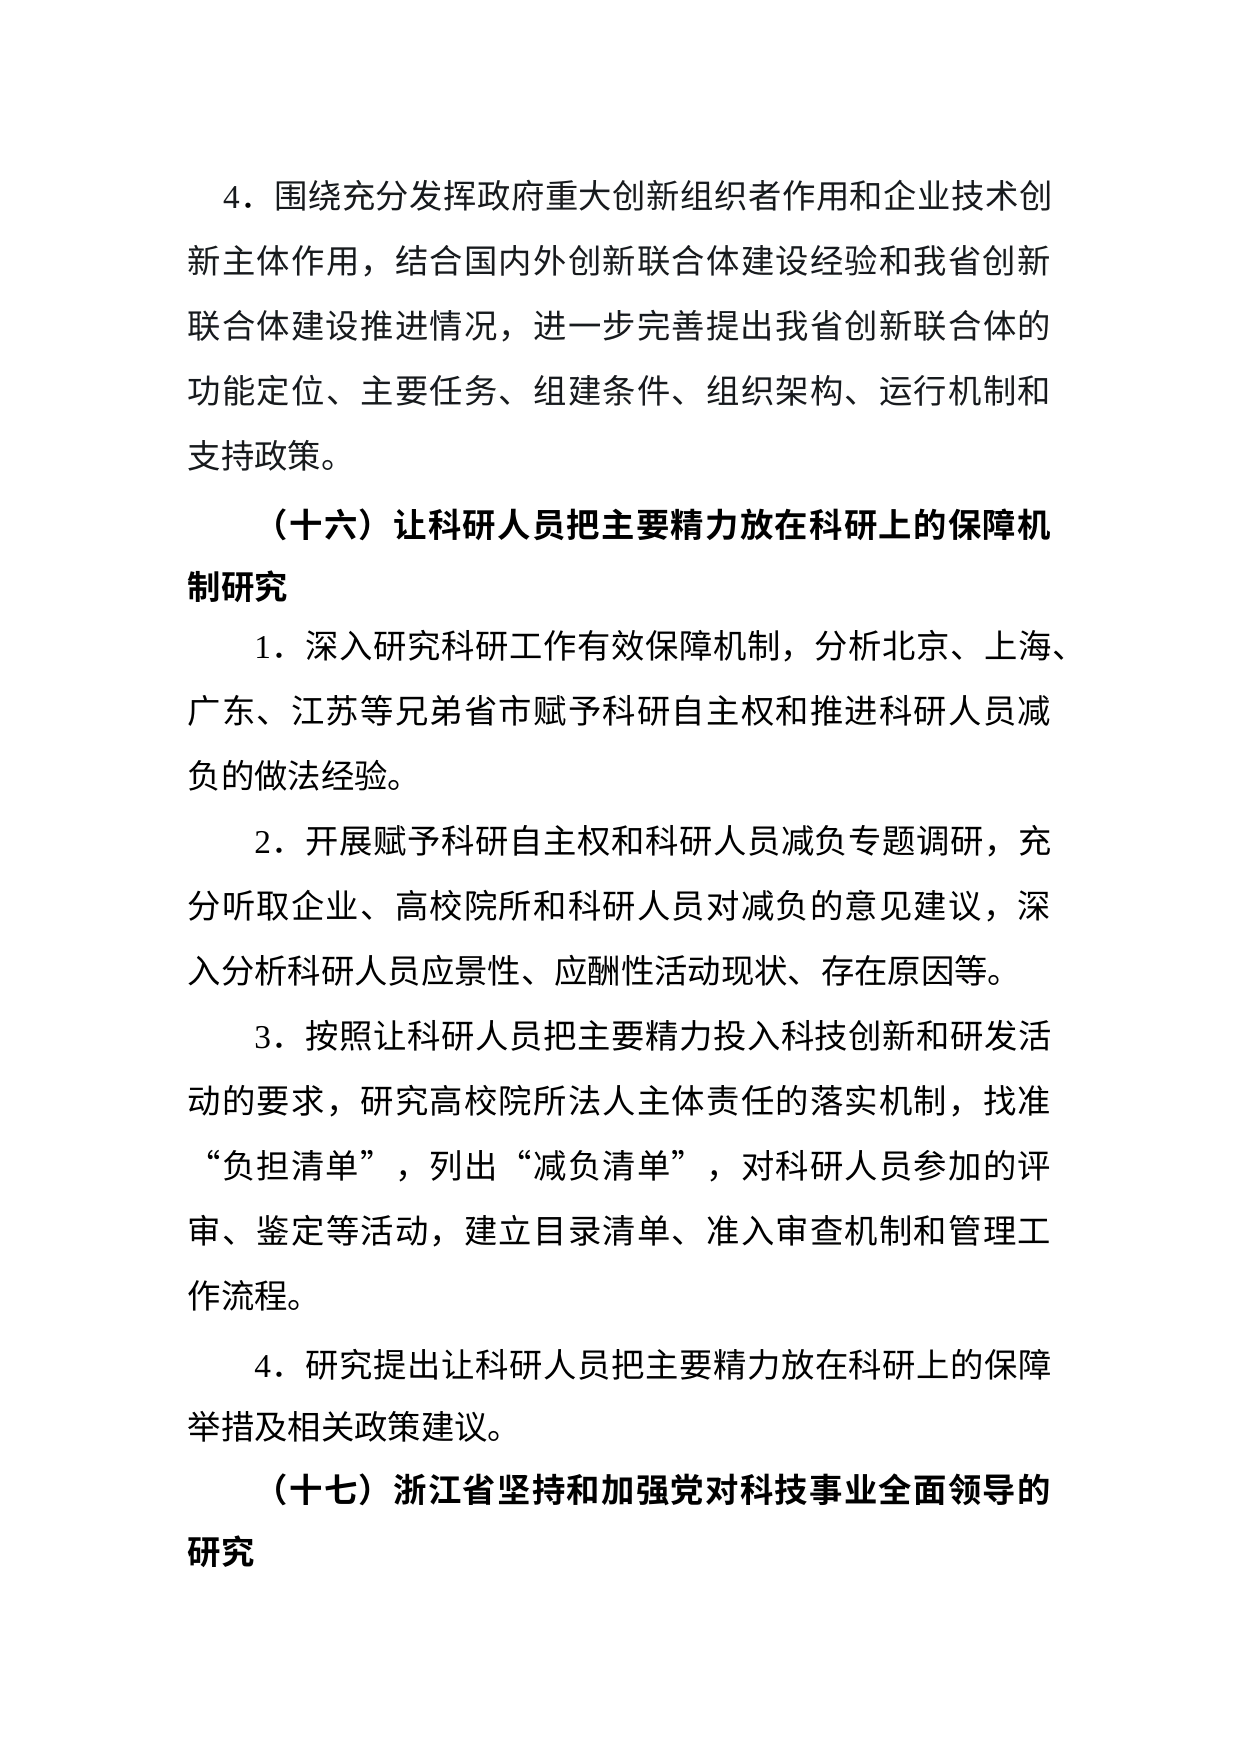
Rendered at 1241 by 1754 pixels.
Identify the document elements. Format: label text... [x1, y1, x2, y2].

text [187, 162, 1053, 487]
text 3．按照让科研人员把主要精力投入科技创新和研发活动的要求，研究高校院所法人主体责任的落实机制，找准“负担清单”，列出“减负清单”，对科研人员参加的评审、鉴定等活动，建立目录清单、准入审查机制和管理工作流程。 [187, 1002, 1053, 1327]
text （十七）浙江省坚持和加强党对科技事业全面领导的研究 [187, 1452, 1053, 1577]
text 1．深入研究科研工作有效保障机制，分析北京、上海、广东、江苏等兄弟省市赋予科研自主权和推进科研人员减负的做法经验。 [187, 612, 1053, 807]
text 4．研究提出让科研人员把主要精力放在科研上的保障举措及相关政策建议。 [187, 1327, 1053, 1452]
text 2．开展赋予科研自主权和科研人员减负专题调研，充分听取企业、高校院所和科研人员对减负的意见建议，深入分析科研人员应景性、应酬性活动现状、存在原因等。 [187, 807, 1053, 1002]
text （十六）让科研人员把主要精力放在科研上的保障机制研究 [187, 487, 1053, 612]
